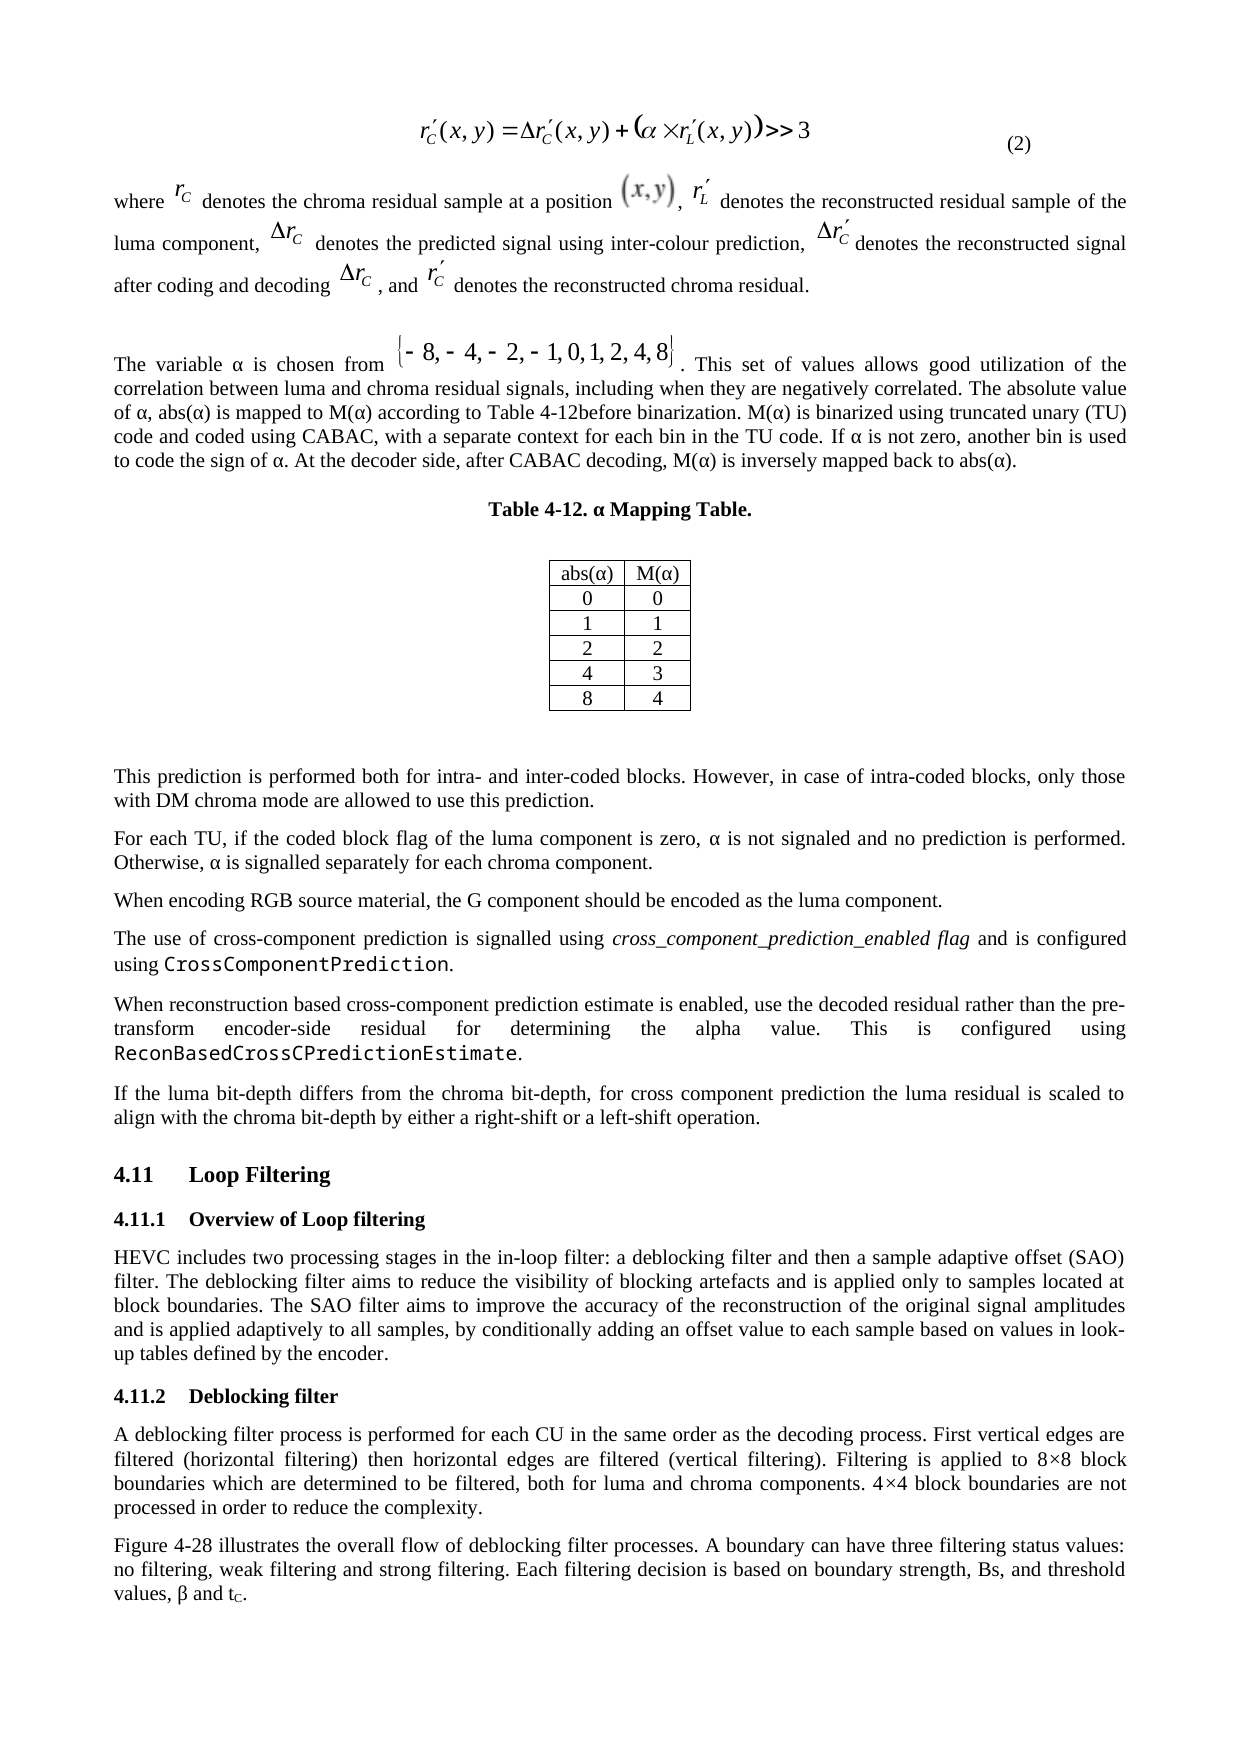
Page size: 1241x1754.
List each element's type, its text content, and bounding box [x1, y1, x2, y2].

table_cell 8 [550, 686, 624, 710]
subtitle Overview of Loop filtering [113, 1207, 1127, 1231]
table_cell 2 [625, 636, 690, 660]
table_cell 0 [625, 586, 690, 610]
subtitle Loop Filtering [113, 1162, 1127, 1188]
table_header abs(α) [550, 561, 624, 584]
text HEVC includes two processing stages in the in-loop filter: a deblocking filter and then a sample adaptive offset (SAO) filter. The deblocking filter aims to reduce the visibility of blocking artefacts and is applied only to samples located at block boundaries. The SAO filter aims to improve the accuracy of the reconstruction of the original signal amplitudes and is applied adaptively to all samples, by conditionally adding an offset value to each sample based on values in look-up tables defined by the encoder. [113, 1245, 1127, 1365]
table_cell 0 [550, 586, 624, 610]
text When reconstruction based cross-component prediction estimate is enabled, use the decoded residual rather than the pre-transform encoder-side residual for determining the alpha value. This is configured using ReconBasedCrossCPredictionEstimate. [113, 992, 1127, 1067]
table_cell 1 [550, 611, 624, 635]
text A deblocking filter process is performed for each CU in the same order as the decoding process. First vertical edges are filtered (horizontal filtering) then horizontal edges are filtered (vertical filtering). Filtering is applied to 8×8 block boundaries which are determined to be filtered, both for luma and chroma components. 4×4 block boundaries are not processed in order to reduce the complexity. [113, 1422, 1127, 1519]
text The use of cross-component prediction is signalled using cross_component_prediction_enabled flag and is configured using CrossComponentPrediction. [113, 926, 1127, 977]
table_cell 3 [625, 661, 690, 685]
table_cell 2 [550, 636, 624, 660]
table_header M(α) [625, 561, 690, 584]
table_cell 1 [625, 611, 690, 635]
text (2) [113, 113, 1127, 155]
subtitle Deblocking filter [113, 1384, 1127, 1408]
text where denotes the chroma residual sample at a position , denotes the reconstructed residual sample of the luma component, denotes the predicted signal using inter-colour prediction, denotes the reconstructed signal after coding and decoding , and denotes the reconstructed chroma residual. [113, 169, 1127, 297]
text This prediction is performed both for intra- and inter-coded blocks. However, in case of intra-coded blocks, only those with DM chroma mode are allowed to use this prediction. [113, 763, 1127, 812]
text For each TU, if the coded block flag of the luma component is zero, α is not signaled and no prediction is performed. Otherwise, α is signalled separately for each chroma component. [113, 826, 1127, 874]
text When encoding RGB source material, the G component should be encoded as the luma component. [113, 888, 1127, 912]
table_cell 4 [550, 661, 624, 685]
table_cell 4 [625, 686, 690, 710]
text If the luma bit-depth differs from the chroma bit-depth, for cross component prediction the luma residual is scaled to align with the chroma bit-depth by either a right-shift or a left-shift operation. [113, 1081, 1127, 1129]
